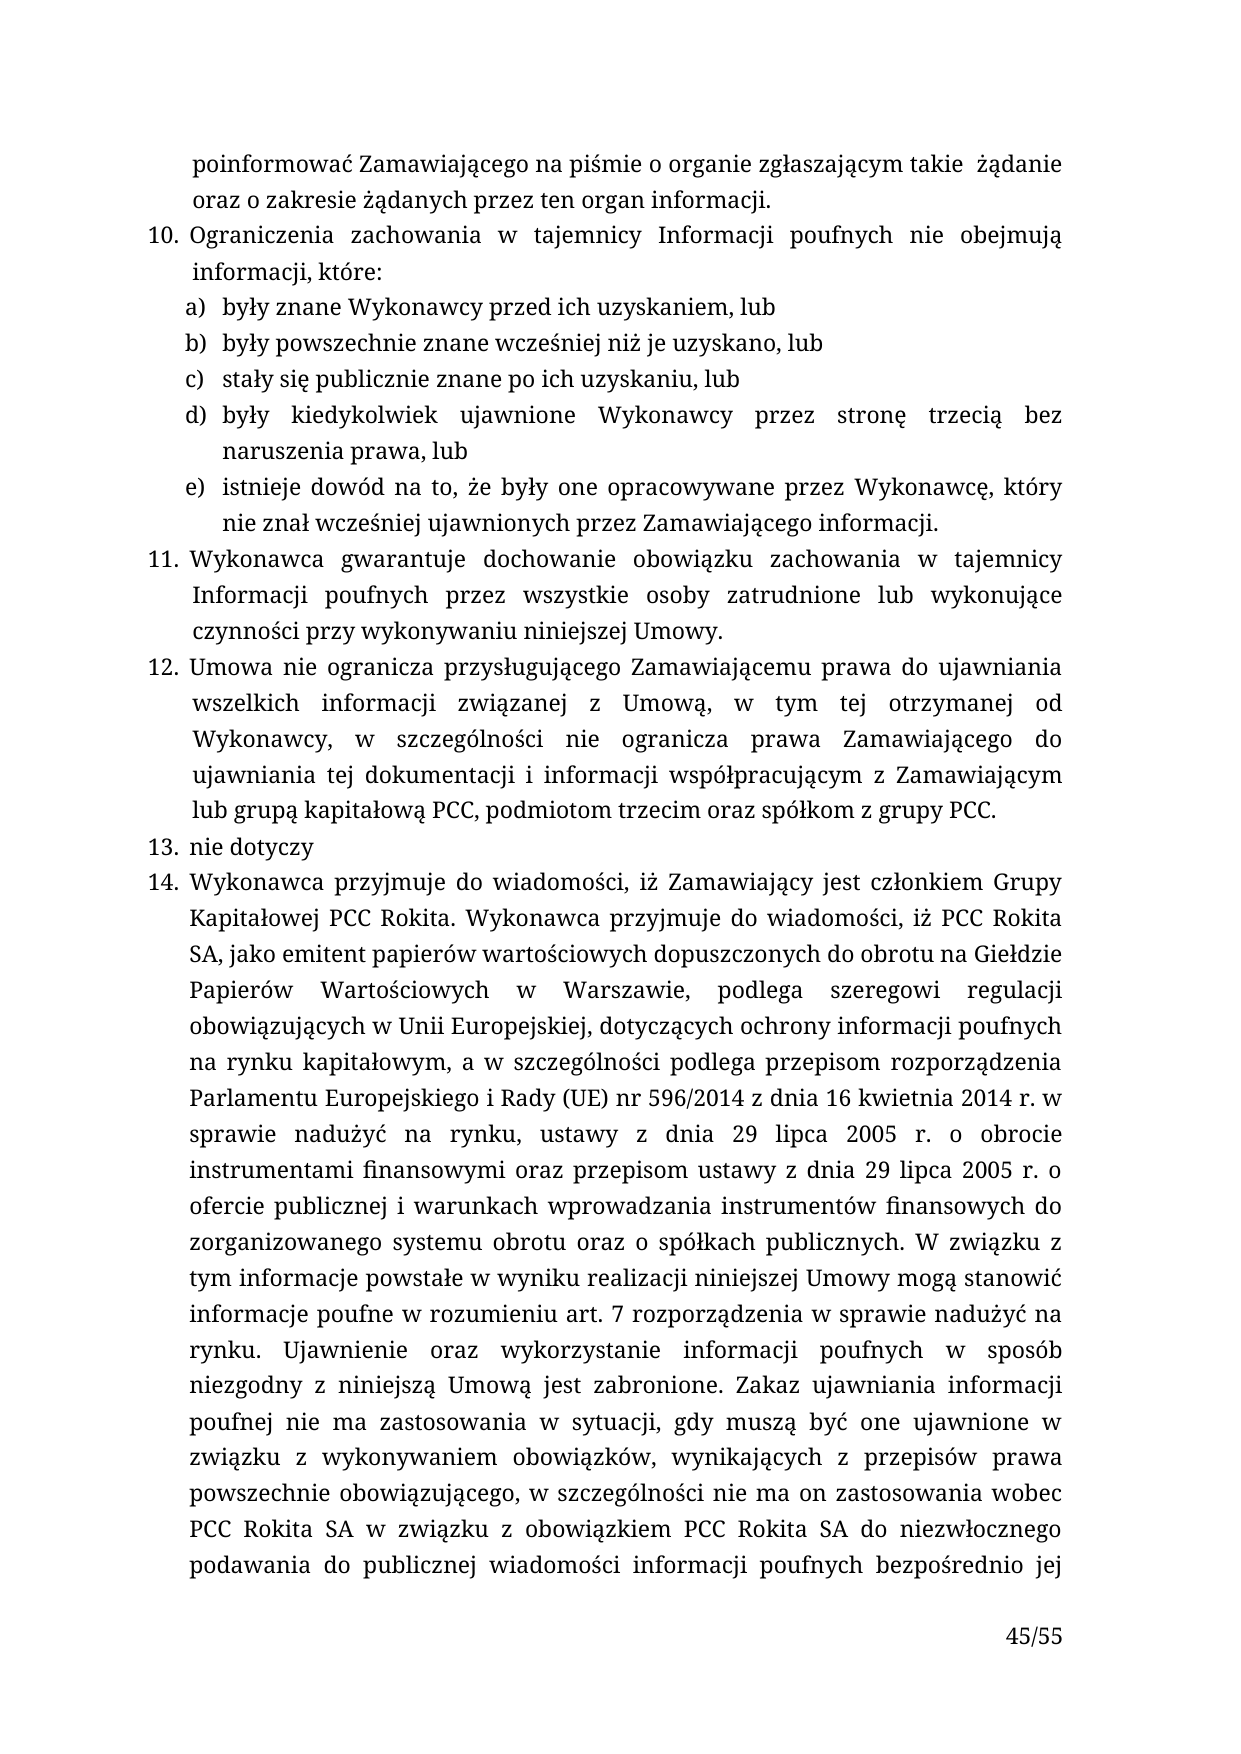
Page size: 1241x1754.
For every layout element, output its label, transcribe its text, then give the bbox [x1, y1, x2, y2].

list były kiedykolwiek ujawnione Wykonawcy przez stronę trzecią bez naruszenia prawa, lub [185, 399, 1063, 466]
list stały się publicznie znane po ich uzyskaniu, lub [185, 363, 1063, 394]
list Ograniczenia zachowania w tajemnicy Informacji poufnych nie obejmują informacji, które: [148, 219, 1063, 287]
list Umowa nie ogranicza przysługującego Zamawiającemu prawa do ujawniania wszelkich informacji związanej z Umową, w tym tej otrzymanej od Wykonawcy, w szczególności nie ogranicza prawa Zamawiającego do ujawniania tej dokumentacji i informacji współpracującym z Zamawiającym lub grupą kapitałową PCC, podmiotom trzecim oraz spółkom z grupy PCC. [148, 651, 1063, 826]
list były powszechnie znane wcześniej niż je uzyskano, lub [185, 327, 1063, 358]
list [148, 148, 1063, 215]
list Wykonawca gwarantuje dochowanie obowiązku zachowania w tajemnicy Informacji poufnych przez wszystkie osoby zatrudnione lub wykonujące czynności przy wykonywaniu niniejszej Umowy. [148, 543, 1063, 646]
list były znane Wykonawcy przed ich uzyskaniem, lub [185, 291, 1063, 323]
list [148, 866, 1063, 1580]
list nie dotyczy [148, 830, 1063, 862]
list istnieje dowód na to, że były one opracowywane przez Wykonawcę, który nie znał wcześniej ujawnionych przez Zamawiającego informacji. [185, 471, 1063, 538]
